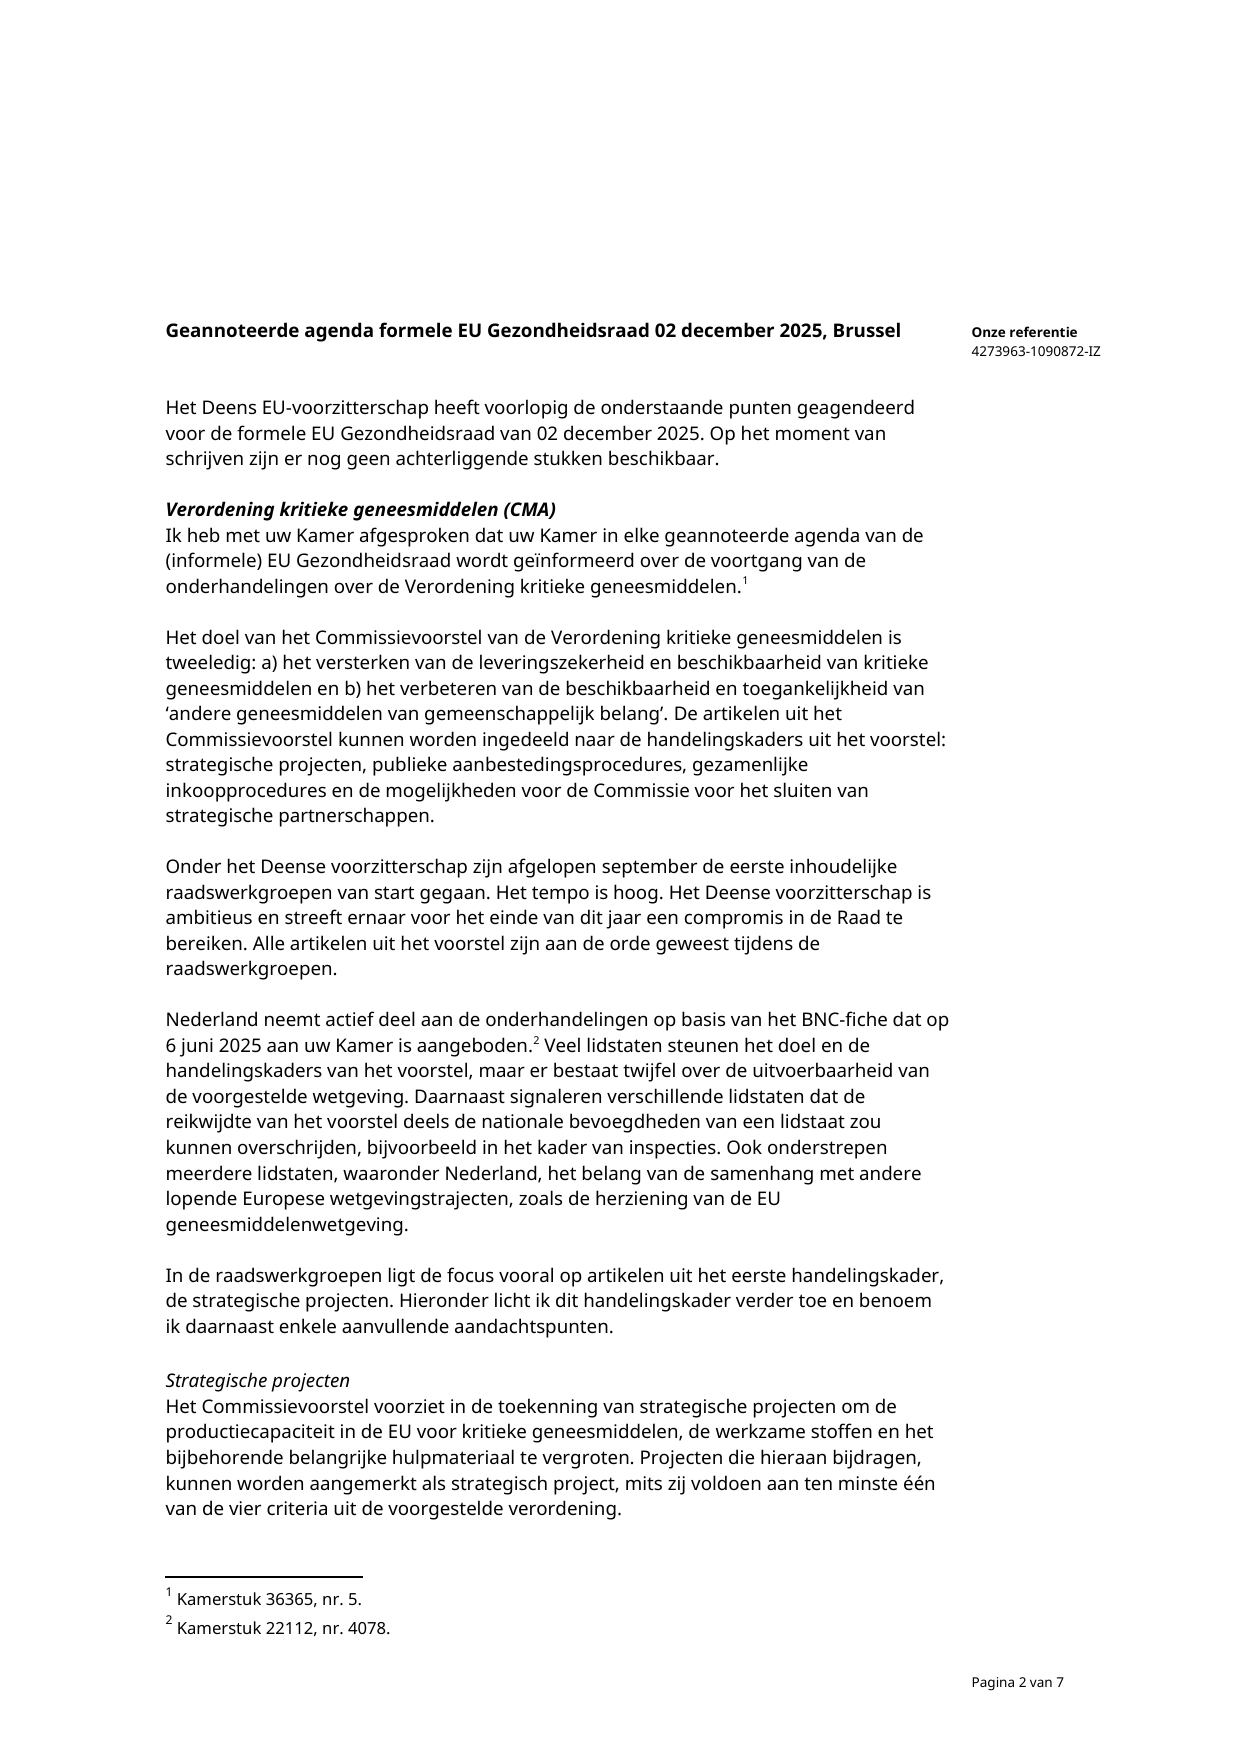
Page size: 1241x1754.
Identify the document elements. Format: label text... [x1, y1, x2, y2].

text Strategische projecten [165, 1368, 951, 1393]
text Verordening kritieke geneesmiddelen (CMA) [165, 496, 951, 522]
text Nederland neemt actief deel aan de onderhandelingen op basis van het BNC-fiche dat op 6 juni 2025 aan uw Kamer is aangeboden. Veel lidstaten steunen het doel en de handelingskaders van het voorstel, maar er bestaat twijfel over de uitvoerbaarheid van de voorgestelde wetgeving. Daarnaast signaleren verschillende lidstaten dat de reikwijdte van het voorstel deels de nationale bevoegdheden van een lidstaat zou kunnen overschrijden, bijvoorbeeld in het kader van inspecties. Ook onderstrepen meerdere lidstaten, waaronder Nederland, het belang van de samenhang met andere lopende Europese wetgevingstrajecten, zoals de herziening van de EU geneesmiddelenwetgeving. [165, 1007, 951, 1236]
text Ik heb met uw Kamer afgesproken dat uw Kamer in elke geannoteerde agenda van de (informele) EU Gezondheidsraad wordt geïnformeerd over de voortgang van de onderhandelingen over de Verordening kritieke geneesmiddelen. [165, 522, 951, 598]
text Geannoteerde agenda formele EU Gezondheidsraad 02 december 2025, Brussel [165, 318, 951, 343]
text Onder het Deense voorzitterschap zijn afgelopen september de eerste inhoudelijke raadswerkgroepen van start gegaan. Het tempo is hoog. Het Deense voorzitterschap is ambitieus en streeft ernaar voor het einde van dit jaar een compromis in de Raad te bereiken. Alle artikelen uit het voorstel zijn aan de orde geweest tijdens de raadswerkgroepen. [165, 854, 951, 981]
text In de raadswerkgroepen ligt de focus vooral op artikelen uit het eerste handelingskader, de strategische projecten. Hieronder licht ik dit handelingskader verder toe en benoem ik daarnaast enkele aanvullende aandachtspunten. [165, 1262, 951, 1338]
text Het Deens EU-voorzitterschap heeft voorlopig de onderstaande punten geagendeerd voor de formele EU Gezondheidsraad van 02 december 2025. Op het moment van schrijven zijn er nog geen achterliggende stukken beschikbaar. [165, 394, 951, 471]
text Het Commissievoorstel voorziet in de toekenning van strategische projecten om de productiecapaciteit in de EU voor kritieke geneesmiddelen, de werkzame stoffen en het bijbehorende belangrijke hulpmateriaal te vergroten. Projecten die hieraan bijdragen, kunnen worden aangemerkt als strategisch project, mits zij voldoen aan ten minste één van de vier criteria uit de voorgestelde verordening. [165, 1393, 951, 1521]
text Het doel van het Commissievoorstel van de Verordening kritieke geneesmiddelen is tweeledig: a) het versterken van de leveringszekerheid en beschikbaarheid van kritieke geneesmiddelen en b) het verbeteren van de beschikbaarheid en toegankelijkheid van ‘andere geneesmiddelen van gemeenschappelijk belang’. De artikelen uit het Commissievoorstel kunnen worden ingedeeld naar de handelingskaders uit het voorstel: strategische projecten, publieke aanbestedingsprocedures, gezamenlijke inkoopprocedures en de mogelijkheden voor de Commissie voor het sluiten van strategische partnerschappen. [165, 624, 951, 828]
